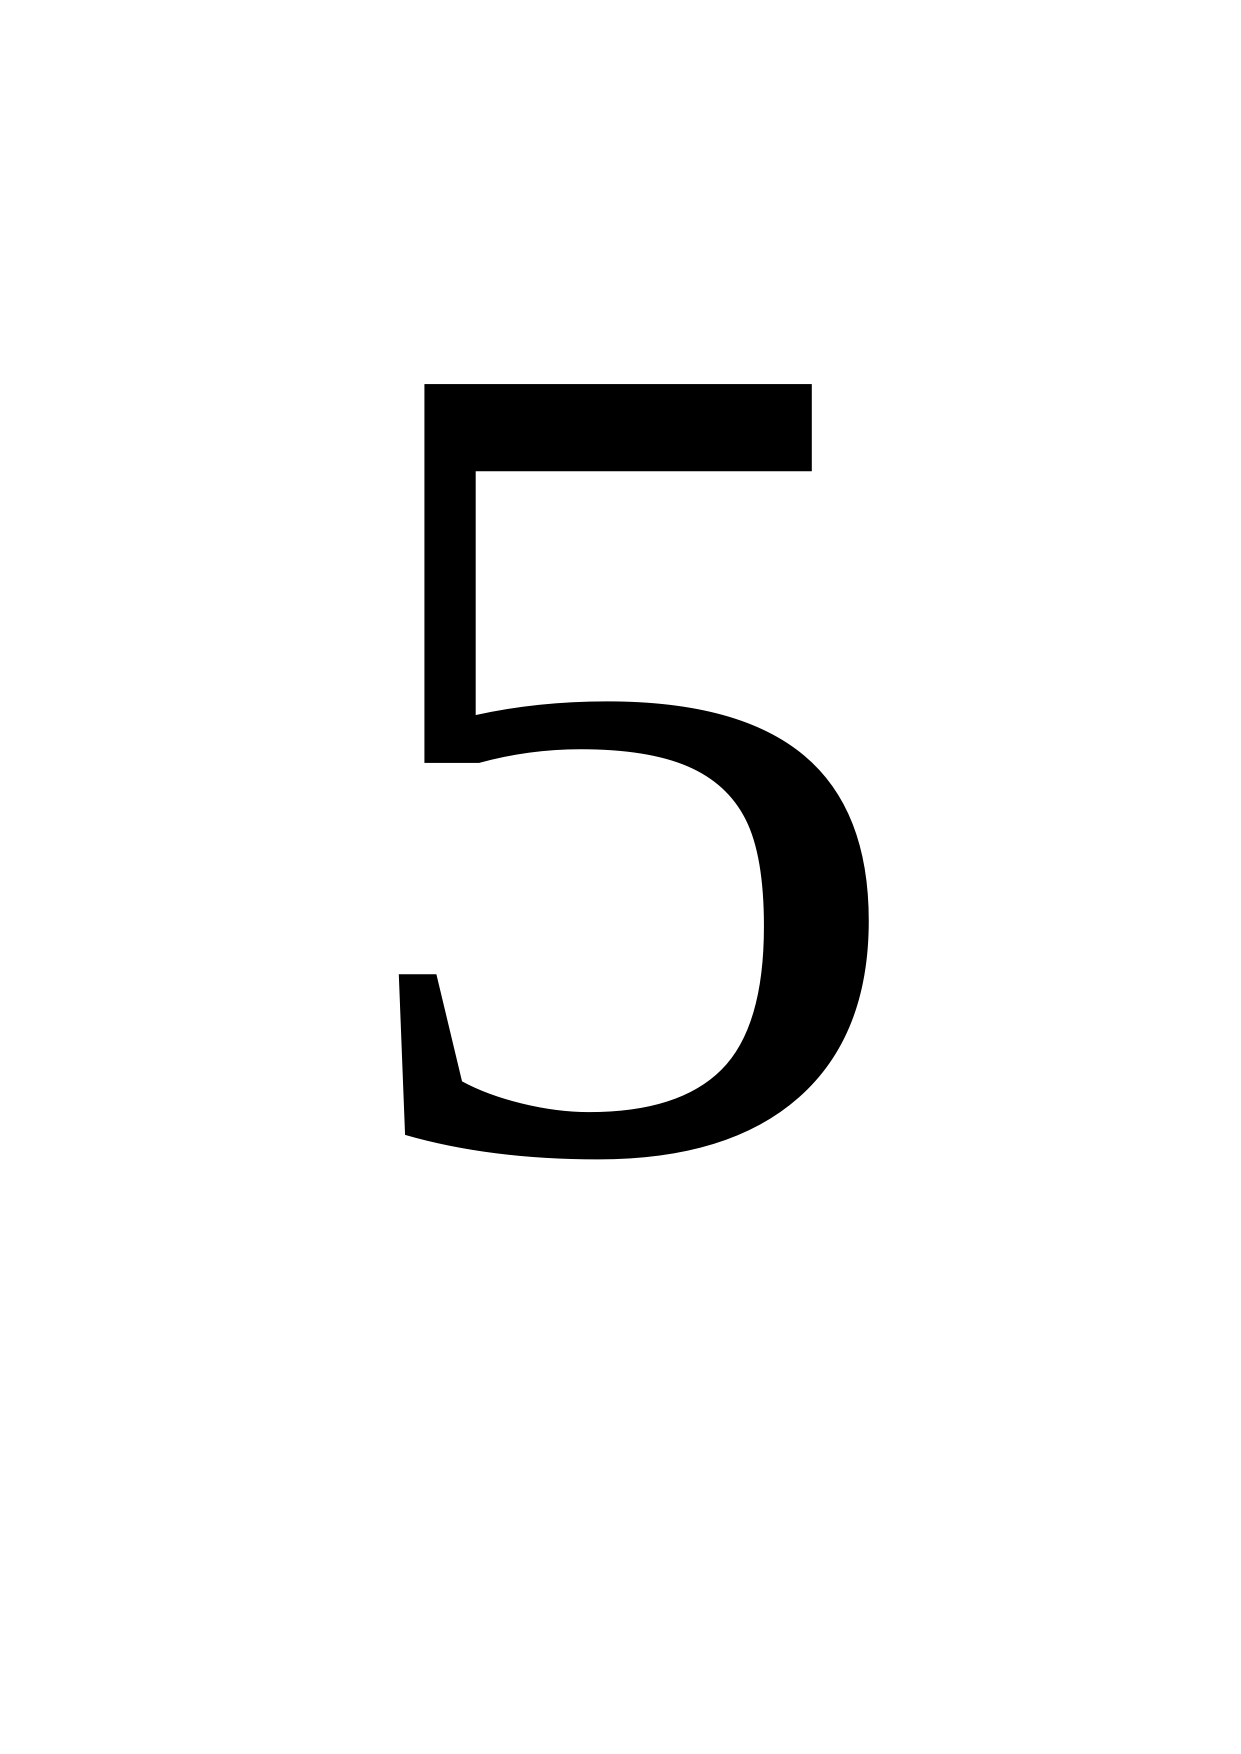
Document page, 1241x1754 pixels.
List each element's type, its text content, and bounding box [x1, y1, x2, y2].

text 124567 [65, 59, 1181, 1401]
